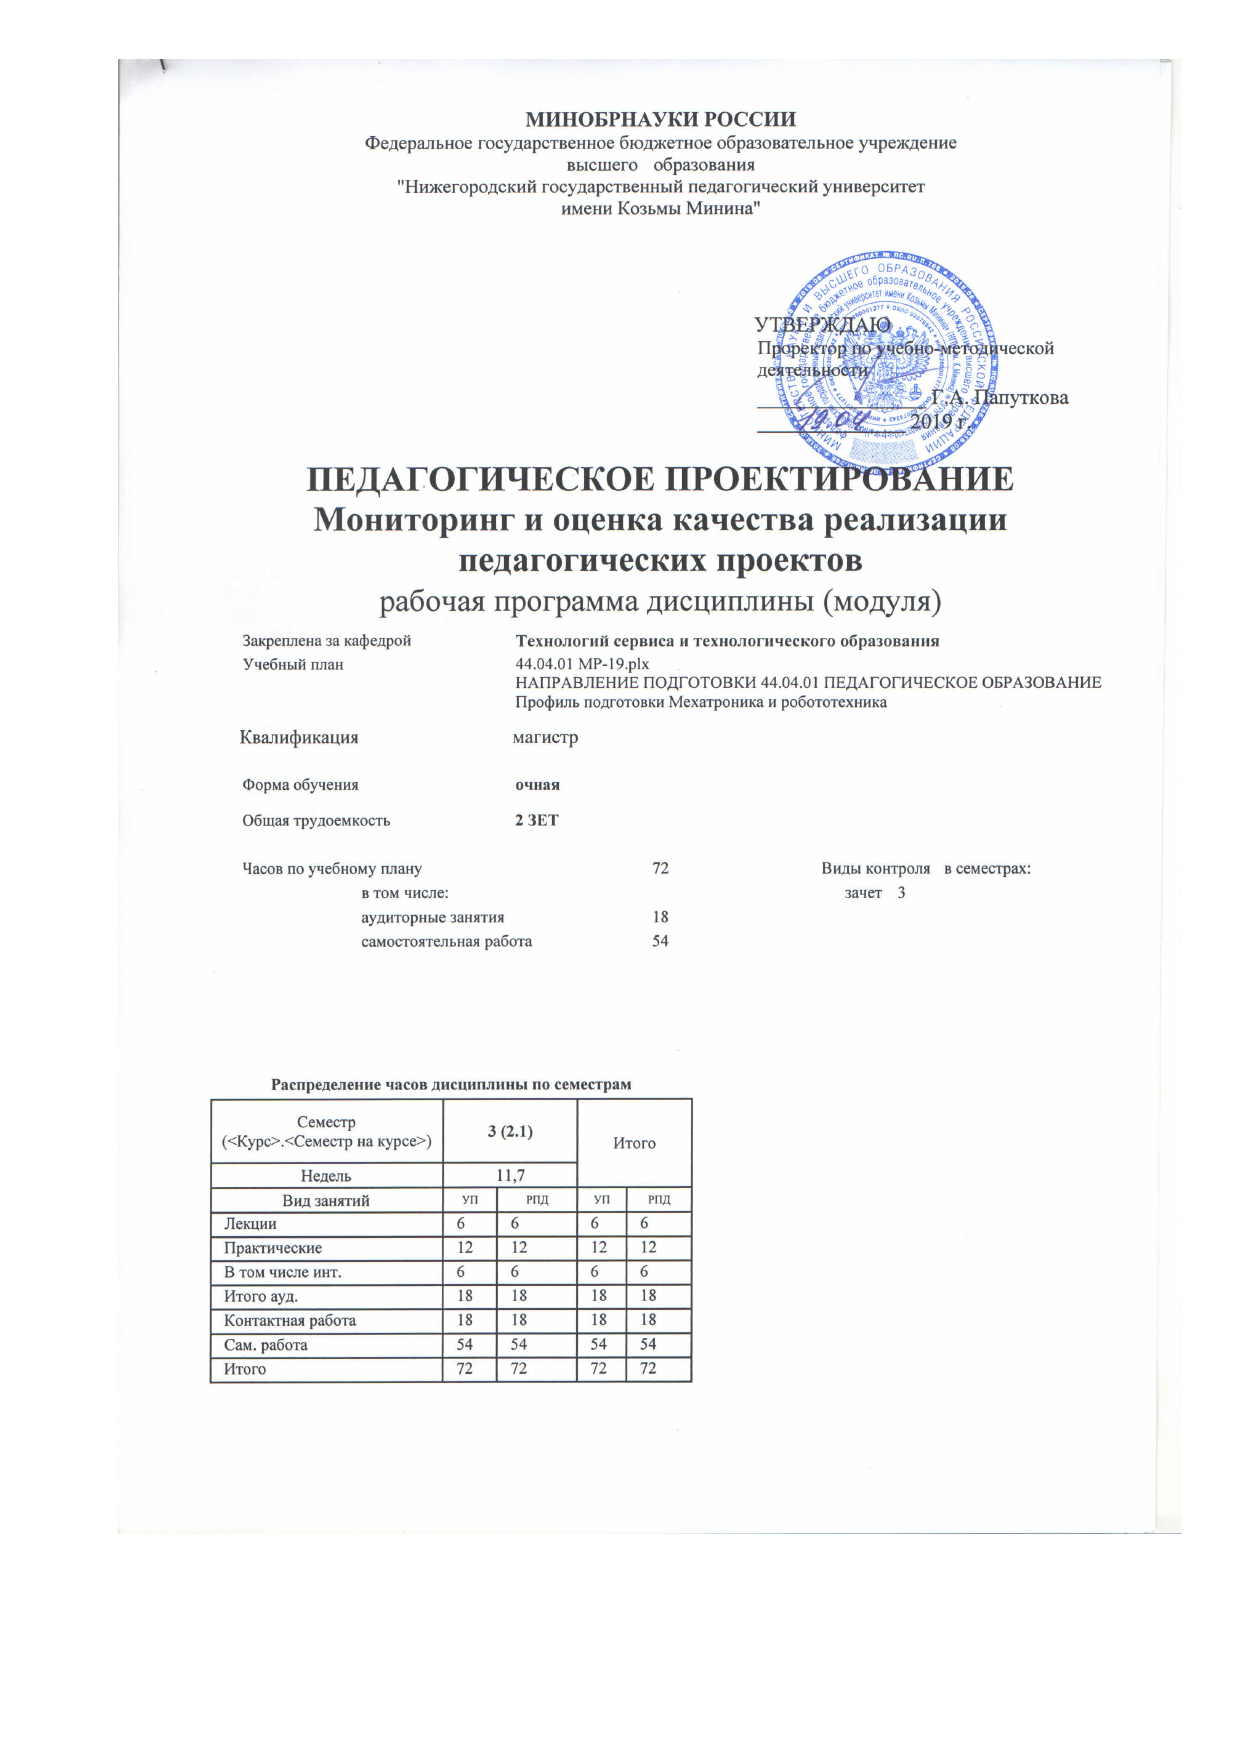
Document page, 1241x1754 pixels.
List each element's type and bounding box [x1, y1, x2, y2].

picture [118, 59, 1182, 1534]
